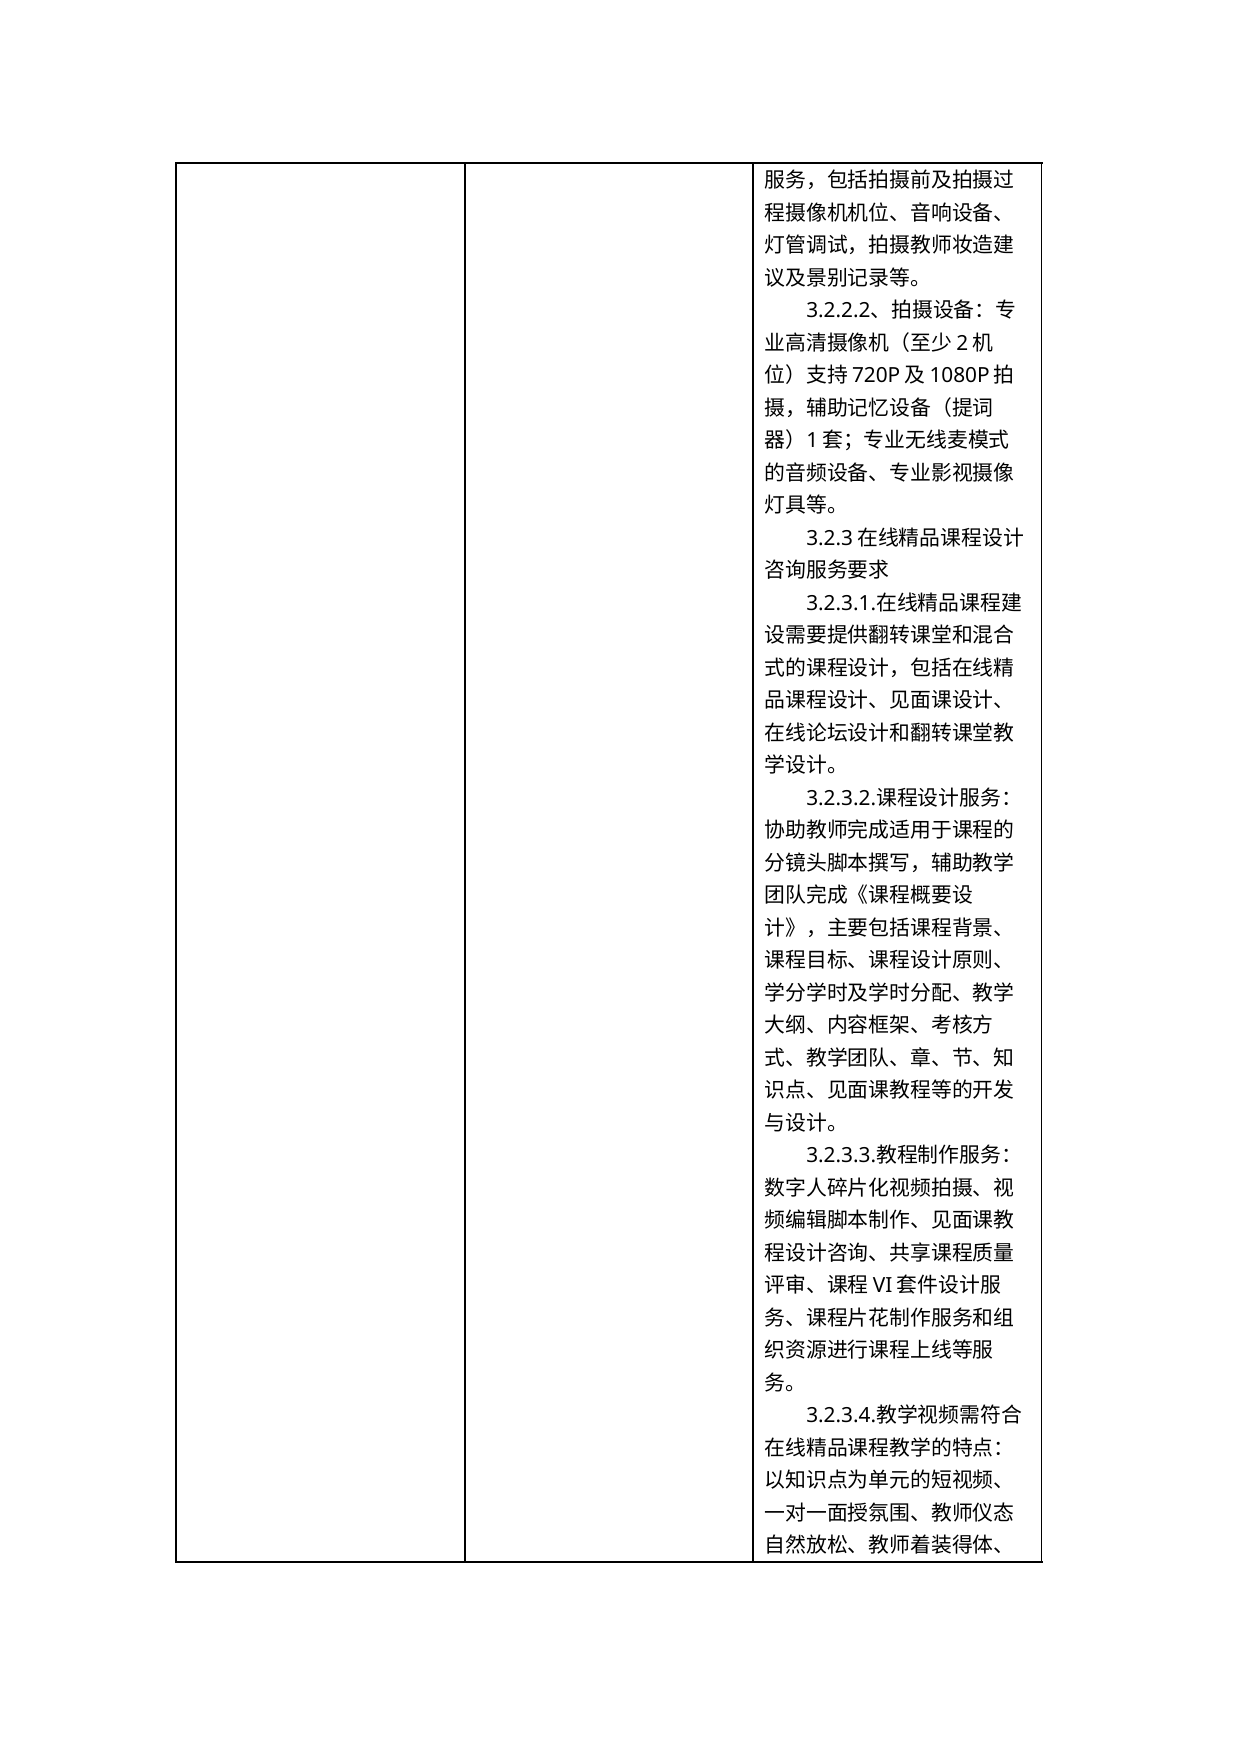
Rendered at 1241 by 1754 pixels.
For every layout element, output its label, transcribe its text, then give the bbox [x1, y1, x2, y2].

table_cell [466, 164, 752, 1561]
table_cell 1 [177, 164, 464, 1561]
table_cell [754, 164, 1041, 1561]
